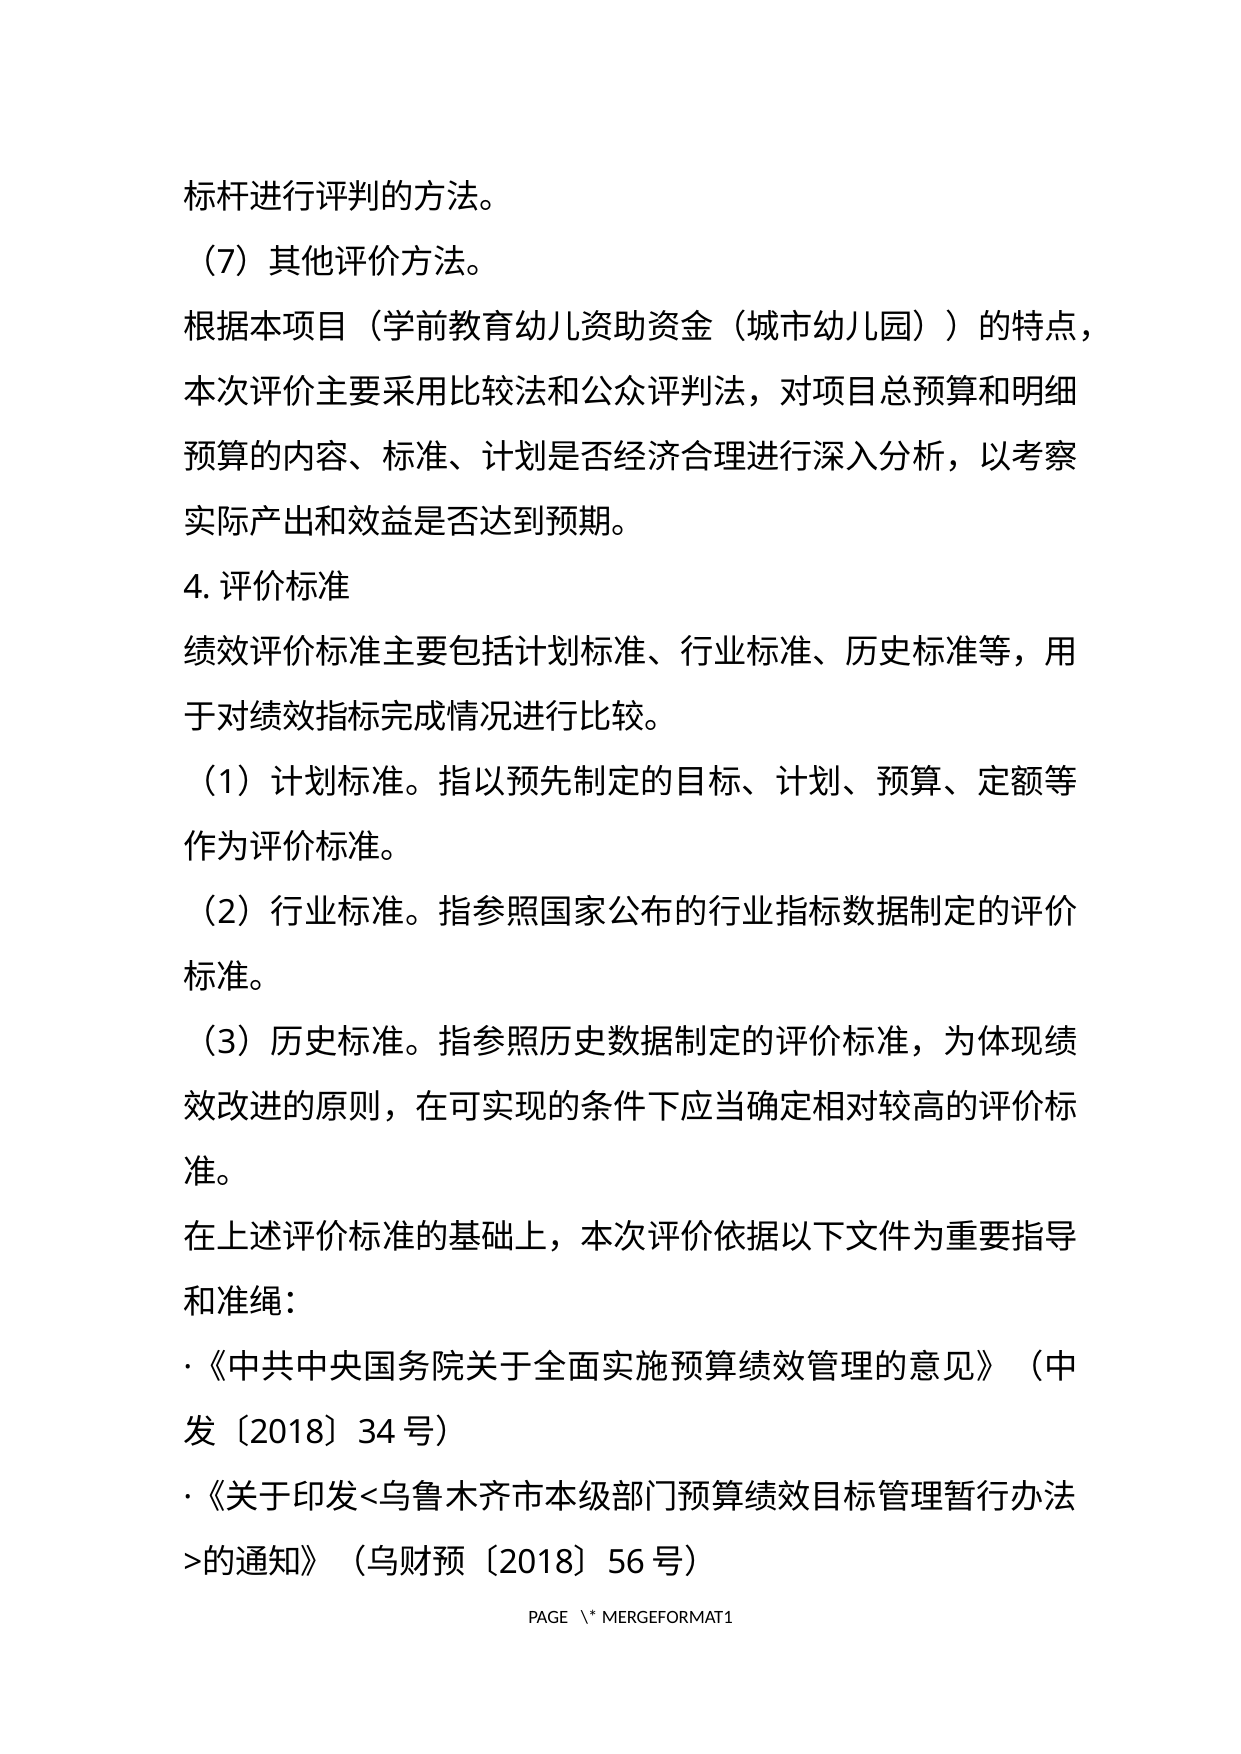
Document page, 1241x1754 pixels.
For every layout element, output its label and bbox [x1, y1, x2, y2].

text [183, 162, 1078, 1592]
